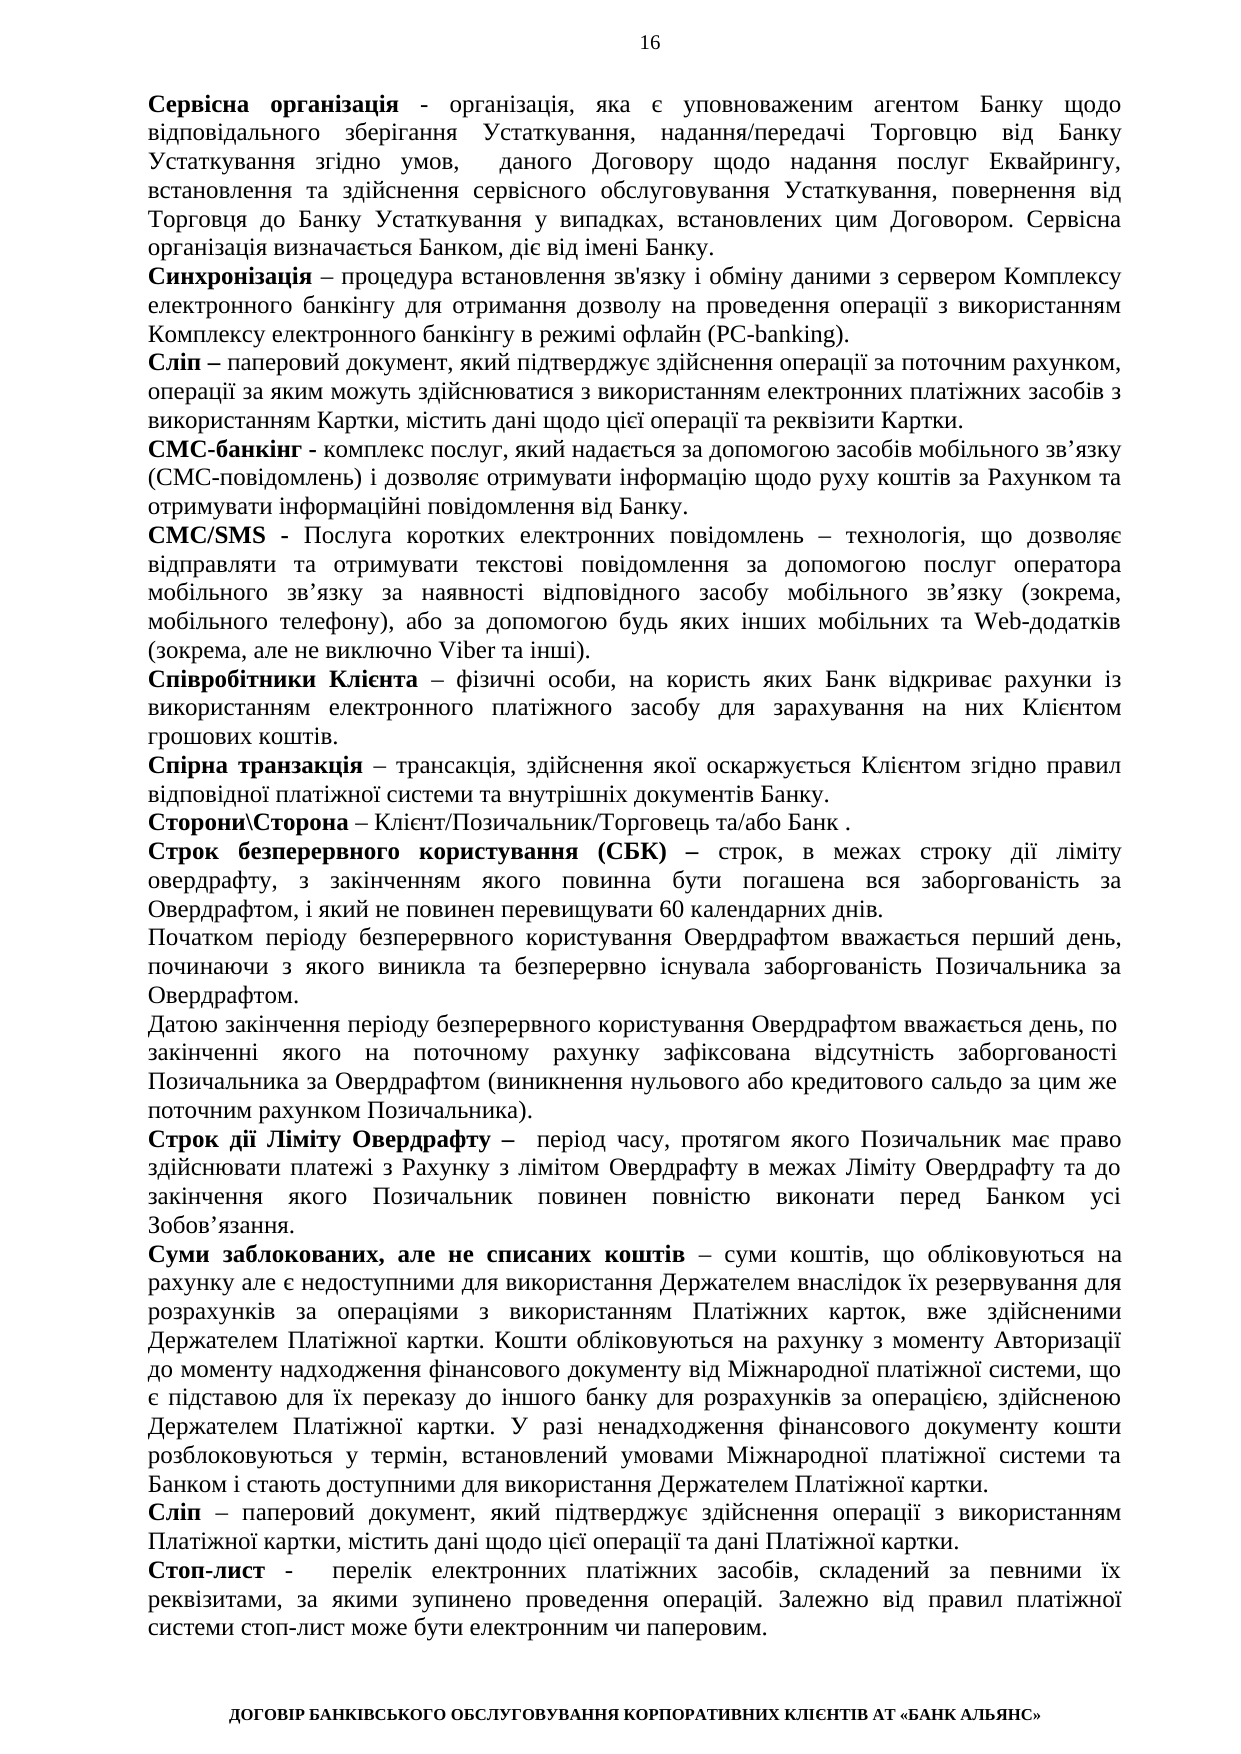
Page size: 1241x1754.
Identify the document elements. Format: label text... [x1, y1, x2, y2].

text Датою закінчення періоду безперервного користування Овердрафтом вважається день, по закінченні якого на поточному рахунку зафіксована відсутність заборгованості Позичальника за Овердрафтом (виникнення нульового або кредитового сальдо за цим же поточним рахунком Позичальника). [148, 1009, 1118, 1124]
text Сліп – паперовий документ, який підтверджує здійснення операції з використанням Платіжної картки, містить дані щодо цієї операції та дані Платіжної картки. [148, 1497, 1122, 1555]
text Співробітники Клієнта – фізичні особи, на користь яких Банк відкриває рахунки із використанням електронного платіжного засобу для зарахування на них Клієнтом грошових коштів. [148, 664, 1122, 750]
text СМС-банкінг - комплекс послуг, який надається за допомогою засобів мобільного зв’язку (СМС-повідомлень) і дозволяє отримувати інформацію щодо руху коштів за Рахунком та отримувати інформаційні повідомлення від Банку. [148, 434, 1122, 520]
text Початком періоду безперервного користування Овердрафтом вважається перший день, починаючи з якого виникла та безперервно існувала заборгованість Позичальника за Овердрафтом. [148, 922, 1122, 1009]
text Стоп-лист - перелік електронних платіжних засобів, складений за певними їх реквізитами, за якими зупинено проведення операцій. Залежно від правил платіжної системи стоп-лист може бути електронним чи паперовим. [148, 1555, 1122, 1641]
text Строк дії Ліміту Овердрафту – період часу, протягом якого Позичальник має право здійснювати платежі з Рахунку з лімітом Овердрафту в межах Ліміту Овердрафту та до закінчення якого Позичальник повинен повністю виконати перед Банком усі Зобов’язання. [148, 1124, 1122, 1239]
text Синхронізація – процедура встановлення зв'язку і обміну даними з сервером Комплексу електронного банкінгу для отримання дозволу на проведення операції з використанням Комплексу електронного банкінгу в режимі офлайн (PC-banking). [148, 261, 1122, 347]
text Сторони\Сторона – Клієнт/Позичальник/Торговець та/або Банк . [148, 807, 1122, 836]
text Спірна транзакція – трансакція, здійснення якої оскаржується Клієнтом згідно правил відповідної платіжної системи та внутрішніх документів Банку. [148, 750, 1122, 807]
text Суми заблокованих, але не списаних коштів – суми коштів, що обліковуються на рахунку але є недоступними для використання Держателем внаслідок їх резервування для розрахунків за операціями з використанням Платіжних карток, вже здійсненими Держателем Платіжної картки. Кошти обліковуються на рахунку з моменту Авторизації до моменту надходження фінансового документу від Міжнародної платіжної системи, що є підставою для їх переказу до іншого банку для розрахунків за операцією, здійсненою Держателем Платіжної картки. У разі ненадходження фінансового документу кошти розблоковуються у термін, встановлений умовами Міжнародної платіжної системи та Банком і стають доступними для використання Держателем Платіжної картки. [148, 1239, 1122, 1497]
text Сліп – паперовий документ, який підтверджує здійснення операції за поточним рахунком, операції за яким можуть здійснюватися з використанням електронних платіжних засобів з використанням Картки, містить дані щодо цієї операції та реквізити Картки. [148, 347, 1122, 434]
text СМС/SMS - Послуга коротких електронних повідомлень – технологія, що дозволяє відправляти та отримувати текстові повідомлення за допомогою послуг оператора мобільного зв’язку за наявності відповідного засобу мобільного зв’язку (зокрема, мобільного телефону), або за допомогою будь яких інших мобільних та Web-додатків (зокрема, але не виключно Viber та інші). [148, 520, 1122, 664]
text Строк безперервного користування (СБК) – строк, в межах строку дії ліміту овердрафту, з закінченням якого повинна бути погашена вся заборгованість за Овердрафтом, і який не повинен перевищувати 60 календарних днів. [148, 836, 1122, 922]
text Сервісна організація - організація, яка є уповноваженим агентом Банку щодо відповідального зберігання Устаткування, надання/передачі Торговцю від Банку Устаткування згідно умов, даного Договору щодо надання послуг Еквайрингу, встановлення та здійснення сервісного обслуговування Устаткування, повернення від Торговця до Банку Устаткування у випадках, встановлених цим Договором. Сервісна організація визначається Банком, діє від імені Банку. [148, 89, 1122, 261]
